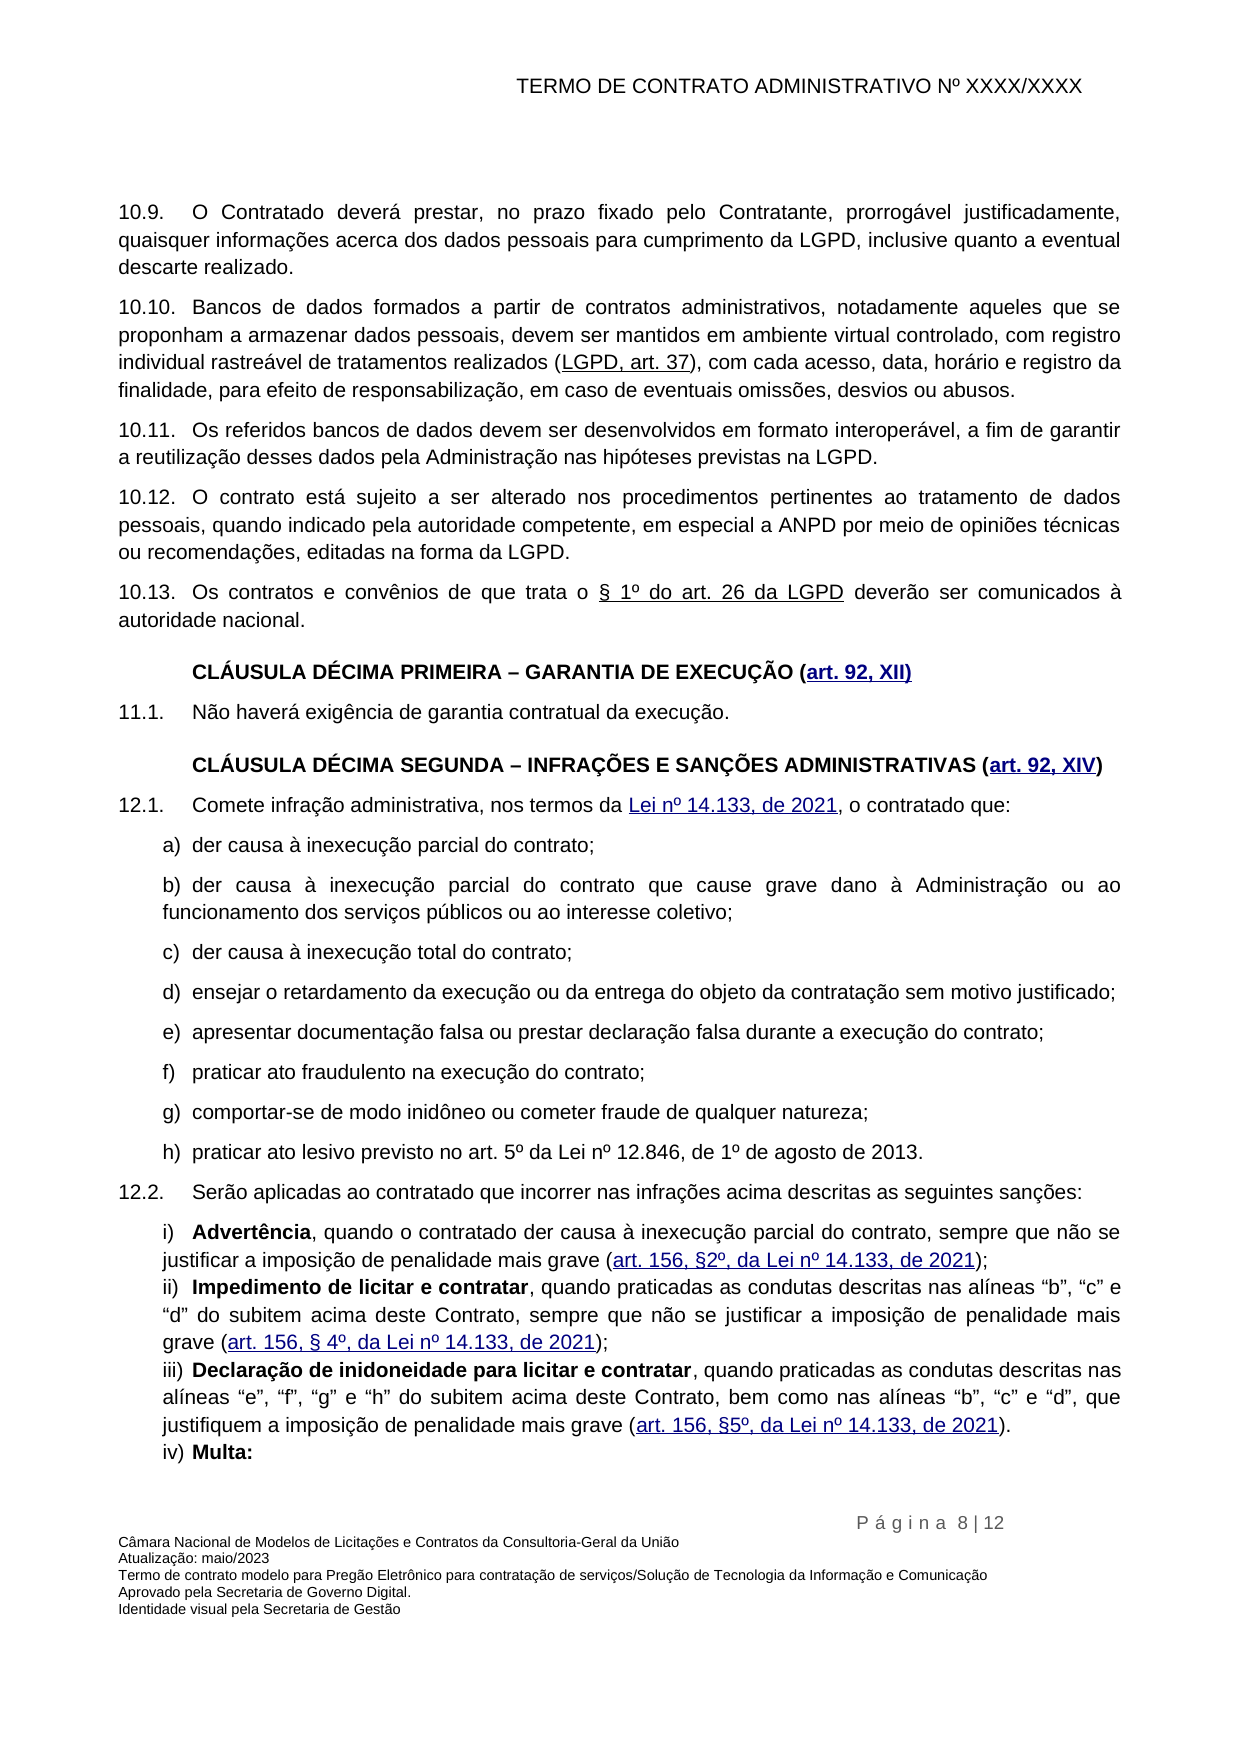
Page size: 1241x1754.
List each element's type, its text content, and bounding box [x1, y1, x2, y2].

text Não haverá exigência de garantia contratual da execução. [118, 700, 1122, 724]
text Bancos de dados formados a partir de contratos administrativos, notadamente aqueles que se proponham a armazenar dados pessoais, devem ser mantidos em ambiente virtual controlado, com registro individual rastreável de tratamentos realizados (LGPD, art. 37), com cada acesso, data, horário e registro da finalidade, para efeito de responsabilização, em caso de eventuais omissões, desvios ou abusos. [118, 295, 1122, 401]
text Os referidos bancos de dados devem ser desenvolvidos em formato interoperável, a fim de garantir a reutilização desses dados pela Administração nas hipóteses previstas na LGPD. [118, 417, 1122, 469]
list der causa à inexecução parcial do contrato que cause grave dano à Administração ou ao funcionamento dos serviços públicos ou ao interesse coletivo; [162, 872, 1122, 924]
list apresentar documentação falsa ou prestar declaração falsa durante a execução do contrato; [162, 1020, 1122, 1044]
list der causa à inexecução parcial do contrato; [162, 832, 1122, 856]
list praticar ato lesivo previsto no art. 5º da Lei nº 12.846, de 1º de agosto de 2013. [162, 1140, 1122, 1164]
text O Contratado deverá prestar, no prazo fixado pelo Contratante, prorrogável justificadamente, quaisquer informações acerca dos dados pessoais para cumprimento da LGPD, inclusive quanto a eventual descarte realizado. [118, 200, 1122, 279]
text CLÁUSULA DÉCIMA PRIMEIRA – GARANTIA DE EXECUÇÃO (art. 92, XII) [118, 660, 1122, 684]
list der causa à inexecução total do contrato; [162, 940, 1122, 964]
list ensejar o retardamento da execução ou da entrega do objeto da contratação sem motivo justificado; [162, 980, 1122, 1004]
text Comete infração administrativa, nos termos da Lei nº 14.133, de 2021, o contratado que: [118, 792, 1122, 816]
list Multa: [162, 1440, 1122, 1464]
text O contrato está sujeito a ser alterado nos procedimentos pertinentes ao tratamento de dados pessoais, quando indicado pela autoridade competente, em especial a ANPD por meio de opiniões técnicas ou recomendações, editadas na forma da LGPD. [118, 485, 1122, 564]
text CLÁUSULA DÉCIMA SEGUNDA – INFRAÇÕES E SANÇÕES ADMINISTRATIVAS (art. 92, XIV) [118, 752, 1122, 776]
list Impedimento de licitar e contratar, quando praticadas as condutas descritas nas alíneas “b”, “c” e “d” do subitem acima deste Contrato, sempre que não se justificar a imposição de penalidade mais grave (art. 156, § 4º, da Lei nº 14.133, de 2021); [162, 1275, 1122, 1354]
text Os contratos e convênios de que trata o § 1º do art. 26 da LGPD deverão ser comunicados à autoridade nacional. [118, 580, 1122, 631]
list comportar-se de modo inidôneo ou cometer fraude de qualquer natureza; [162, 1100, 1122, 1124]
list Advertência, quando o contratado der causa à inexecução parcial do contrato, sempre que não se justificar a imposição de penalidade mais grave (art. 156, §2º, da Lei nº 14.133, de 2021); [162, 1220, 1122, 1271]
list Declaração de inidoneidade para licitar e contratar, quando praticadas as condutas descritas nas alíneas “e”, “f”, “g” e “h” do subitem acima deste Contrato, bem como nas alíneas “b”, “c” e “d”, que justifiquem a imposição de penalidade mais grave (art. 156, §5º, da Lei nº 14.133, de 2021). [162, 1357, 1122, 1436]
list praticar ato fraudulento na execução do contrato; [162, 1060, 1122, 1084]
text Serão aplicadas ao contratado que incorrer nas infrações acima descritas as seguintes sanções: [118, 1180, 1122, 1204]
